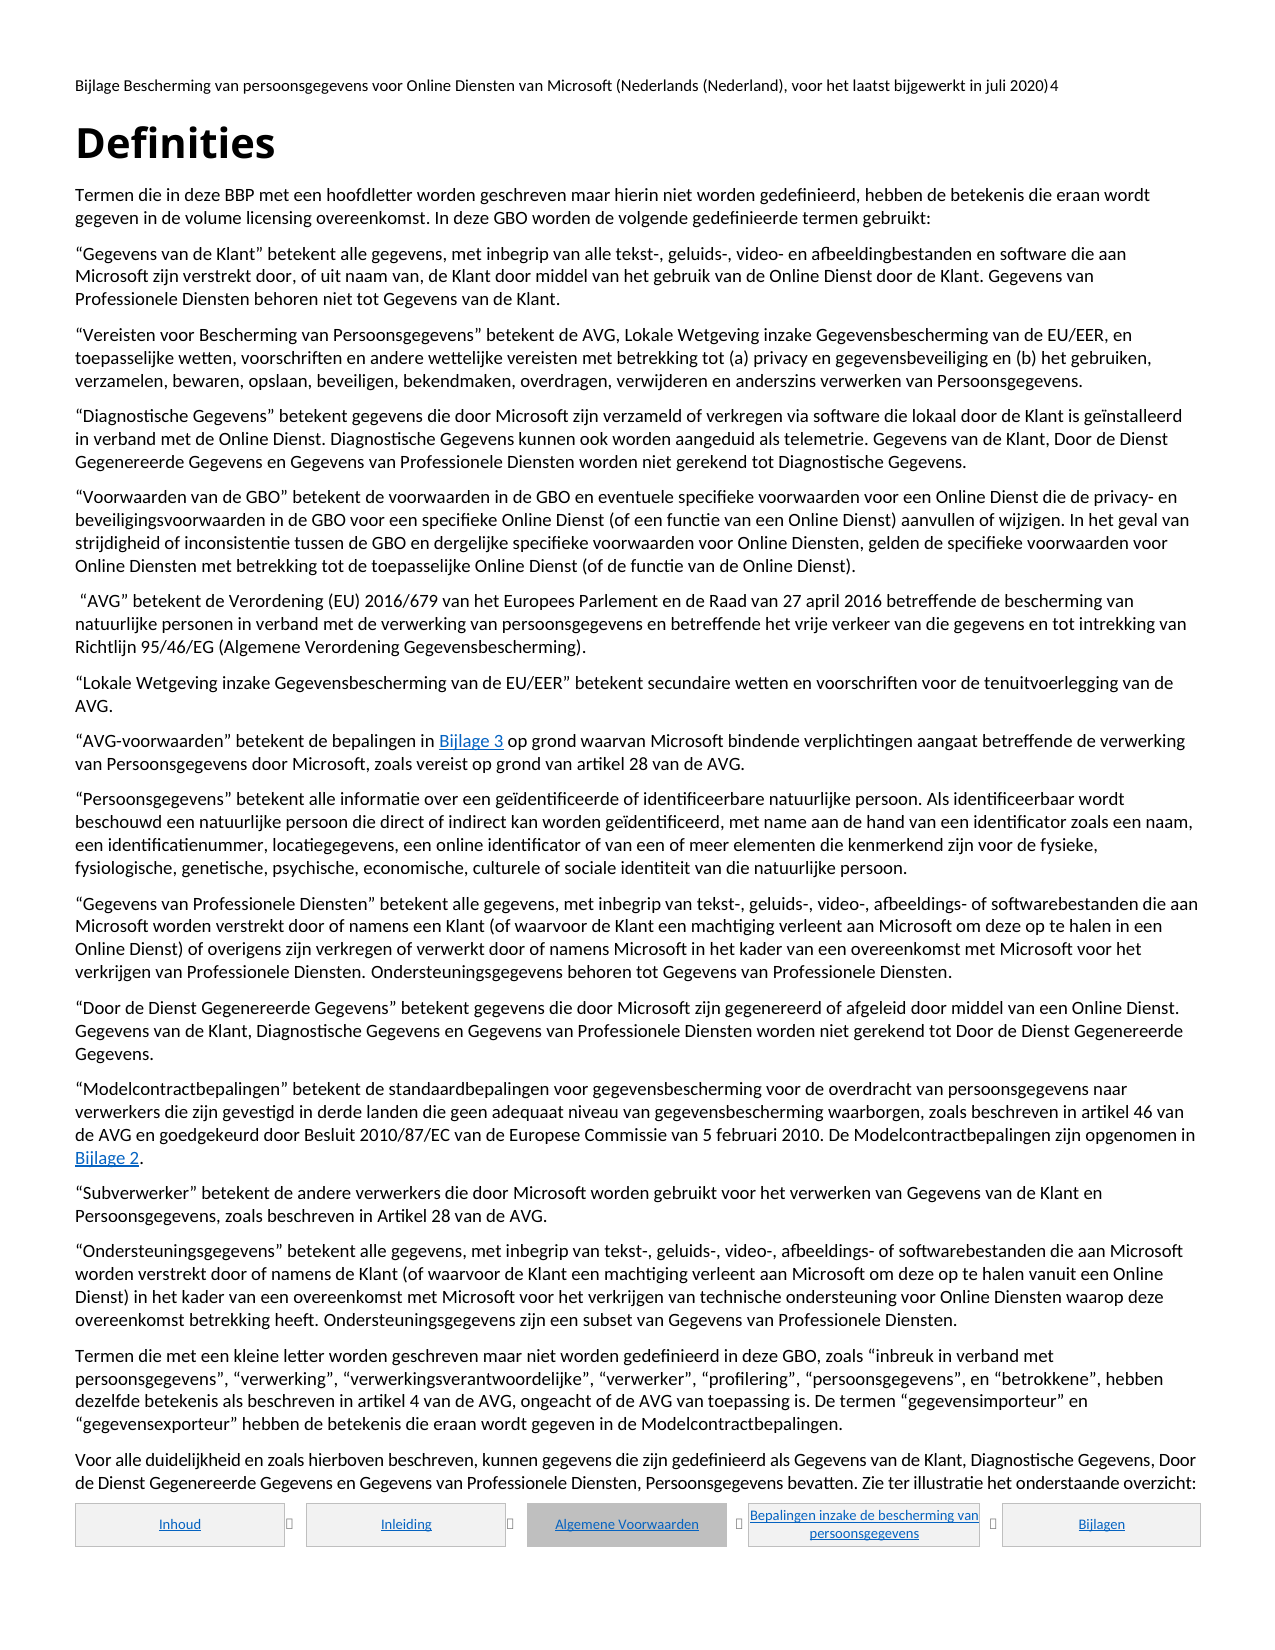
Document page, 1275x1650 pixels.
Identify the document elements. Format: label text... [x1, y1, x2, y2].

list “Gegevens van de Klant” betekent alle gegevens, met inbegrip van alle tekst-, geluids-, video- en afbeeldingbestanden en software die aan Microsoft zijn verstrekt door, of uit naam van, de Klant door middel van het gebruik van de Online Dienst door de Klant. Gegevens van Professionele Diensten behoren niet tot Gegevens van de Klant. [75, 242, 1200, 310]
list “AVG” betekent de Verordening (EU) 2016/679 van het Europees Parlement en de Raad van 27 april 2016 betreffende de bescherming van natuurlijke personen in verband met de verwerking van persoonsgegevens en betreffende het vrije verkeer van die gegevens en tot intrekking van Richtlijn 95/46/EG (Algemene Verordening Gegevensbescherming). [75, 589, 1200, 658]
list “Voorwaarden van de GBO” betekent de voorwaarden in de GBO en eventuele specifieke voorwaarden voor een Online Dienst die de privacy- en beveiligingsvoorwaarden in de GBO voor een specifieke Online Dienst (of een functie van een Online Dienst) aanvullen of wijzigen. In het geval van strijdigheid of inconsistentie tussen de GBO en dergelijke specifieke voorwaarden voor Online Diensten, gelden de specifieke voorwaarden voor Online Diensten met betrekking tot de toepasselijke Online Dienst (of de functie van de Online Dienst). [75, 485, 1200, 577]
list “Persoonsgegevens” betekent alle informatie over een geïdentificeerde of identificeerbare natuurlijke persoon. Als identificeerbaar wordt beschouwd een natuurlijke persoon die direct of indirect kan worden geïdentificeerd, met name aan de hand van een identificator zoals een naam, een identificatienummer, locatiegegevens, een online identificator of van een of meer elementen die kenmerkend zijn voor de fysieke, fysiologische, genetische, psychische, economische, culturele of sociale identiteit van die natuurlijke persoon. [75, 787, 1200, 879]
list “Lokale Wetgeving inzake Gegevensbescherming van de EU/EER” betekent secundaire wetten en voorschriften voor de tenuitvoerlegging van de AVG. [75, 671, 1200, 717]
list “Modelcontractbepalingen” betekent de standaardbepalingen voor gegevensbescherming voor de overdracht van persoonsgegevens naar verwerkers die zijn gevestigd in derde landen die geen adequaat niveau van gegevensbescherming waarborgen, zoals beschreven in artikel 46 van de AVG en goedgekeurd door Besluit 2010/87/EC van de Europese Commissie van 5 februari 2010. De Modelcontractbepalingen zijn opgenomen in Bijlage 2. [75, 1077, 1200, 1169]
list Termen die met een kleine letter worden geschreven maar niet worden gedefinieerd in deze GBO, zoals “inbreuk in verband met persoonsgegevens”, “verwerking”, “verwerkingsverantwoordelijke”, “verwerker”, “profilering”, “persoonsgegevens”, en “betrokkene”, hebben dezelfde betekenis als beschreven in artikel 4 van de AVG, ongeacht of de AVG van toepassing is. De termen “gegevensimporteur” en “gegevensexporteur” hebben de betekenis die eraan wordt gegeven in de Modelcontractbepalingen. [75, 1344, 1200, 1435]
list “Vereisten voor Bescherming van Persoonsgegevens” betekent de AVG, Lokale Wetgeving inzake Gegevensbescherming van de EU/EER, en toepasselijke wetten, voorschriften en andere wettelijke vereisten met betrekking tot (a) privacy en gegevensbeveiliging en (b) het gebruiken, verzamelen, bewaren, opslaan, beveiligen, bekendmaken, overdragen, verwijderen en anderszins verwerken van Persoonsgegevens. [75, 323, 1200, 392]
list “AVG-voorwaarden” betekent de bepalingen in Bijlage 3 op grond waarvan Microsoft bindende verplichtingen aangaat betreffende de verwerking van Persoonsgegevens door Microsoft, zoals vereist op grond van artikel 28 van de AVG. [75, 729, 1200, 775]
list “Gegevens van Professionele Diensten” betekent alle gegevens, met inbegrip van tekst-, geluids-, video-, afbeeldings- of softwarebestanden die aan Microsoft worden verstrekt door of namens een Klant (of waarvoor de Klant een machtiging verleent aan Microsoft om deze op te halen in een Online Dienst) of overigens zijn verkregen of verwerkt door of namens Microsoft in het kader van een overeenkomst met Microsoft voor het verkrijgen van Professionele Diensten. Ondersteuningsgegevens behoren tot Gegevens van Professionele Diensten. [75, 892, 1200, 983]
list “Door de Dienst Gegenereerde Gegevens” betekent gegevens die door Microsoft zijn gegenereerd of afgeleid door middel van een Online Dienst. Gegevens van de Klant, Diagnostische Gegevens en Gegevens van Professionele Diensten worden niet gerekend tot Door de Dienst Gegenereerde Gegevens. [75, 996, 1200, 1064]
list “Ondersteuningsgegevens” betekent alle gegevens, met inbegrip van tekst-, geluids-, video-, afbeeldings- of softwarebestanden die aan Microsoft worden verstrekt door of namens de Klant (of waarvoor de Klant een machtiging verleent aan Microsoft om deze op te halen vanuit een Online Dienst) in het kader van een overeenkomst met Microsoft voor het verkrijgen van technische ondersteuning voor Online Diensten waarop deze overeenkomst betrekking heeft. Ondersteuningsgegevens zijn een subset van Gegevens van Professionele Diensten. [75, 1239, 1200, 1331]
list “Subverwerker” betekent de andere verwerkers die door Microsoft worden gebruikt voor het verwerken van Gegevens van de Klant en Persoonsgegevens, zoals beschreven in Artikel 28 van de AVG. [75, 1181, 1200, 1227]
list Voor alle duidelijkheid en zoals hierboven beschreven, kunnen gegevens die zijn gedefinieerd als Gegevens van de Klant, Diagnostische Gegevens, Door de Dienst Gegenereerde Gegevens en Gegevens van Professionele Diensten, Persoonsgegevens bevatten. Zie ter illustratie het onderstaande overzicht: [75, 1448, 1200, 1494]
subtitle Definities [75, 114, 1200, 171]
list Termen die in deze BBP met een hoofdletter worden geschreven maar hierin niet worden gedefinieerd, hebben de betekenis die eraan wordt gegeven in de volume licensing overeenkomst. In deze GBO worden de volgende gedefinieerde termen gebruikt: [75, 183, 1200, 229]
list “Diagnostische Gegevens” betekent gegevens die door Microsoft zijn verzameld of verkregen via software die lokaal door de Klant is geïnstalleerd in verband met de Online Dienst. Diagnostische Gegevens kunnen ook worden aangeduid als telemetrie. Gegevens van de Klant, Door de Dienst Gegenereerde Gegevens en Gegevens van Professionele Diensten worden niet gerekend tot Diagnostische Gegevens. [75, 404, 1200, 473]
